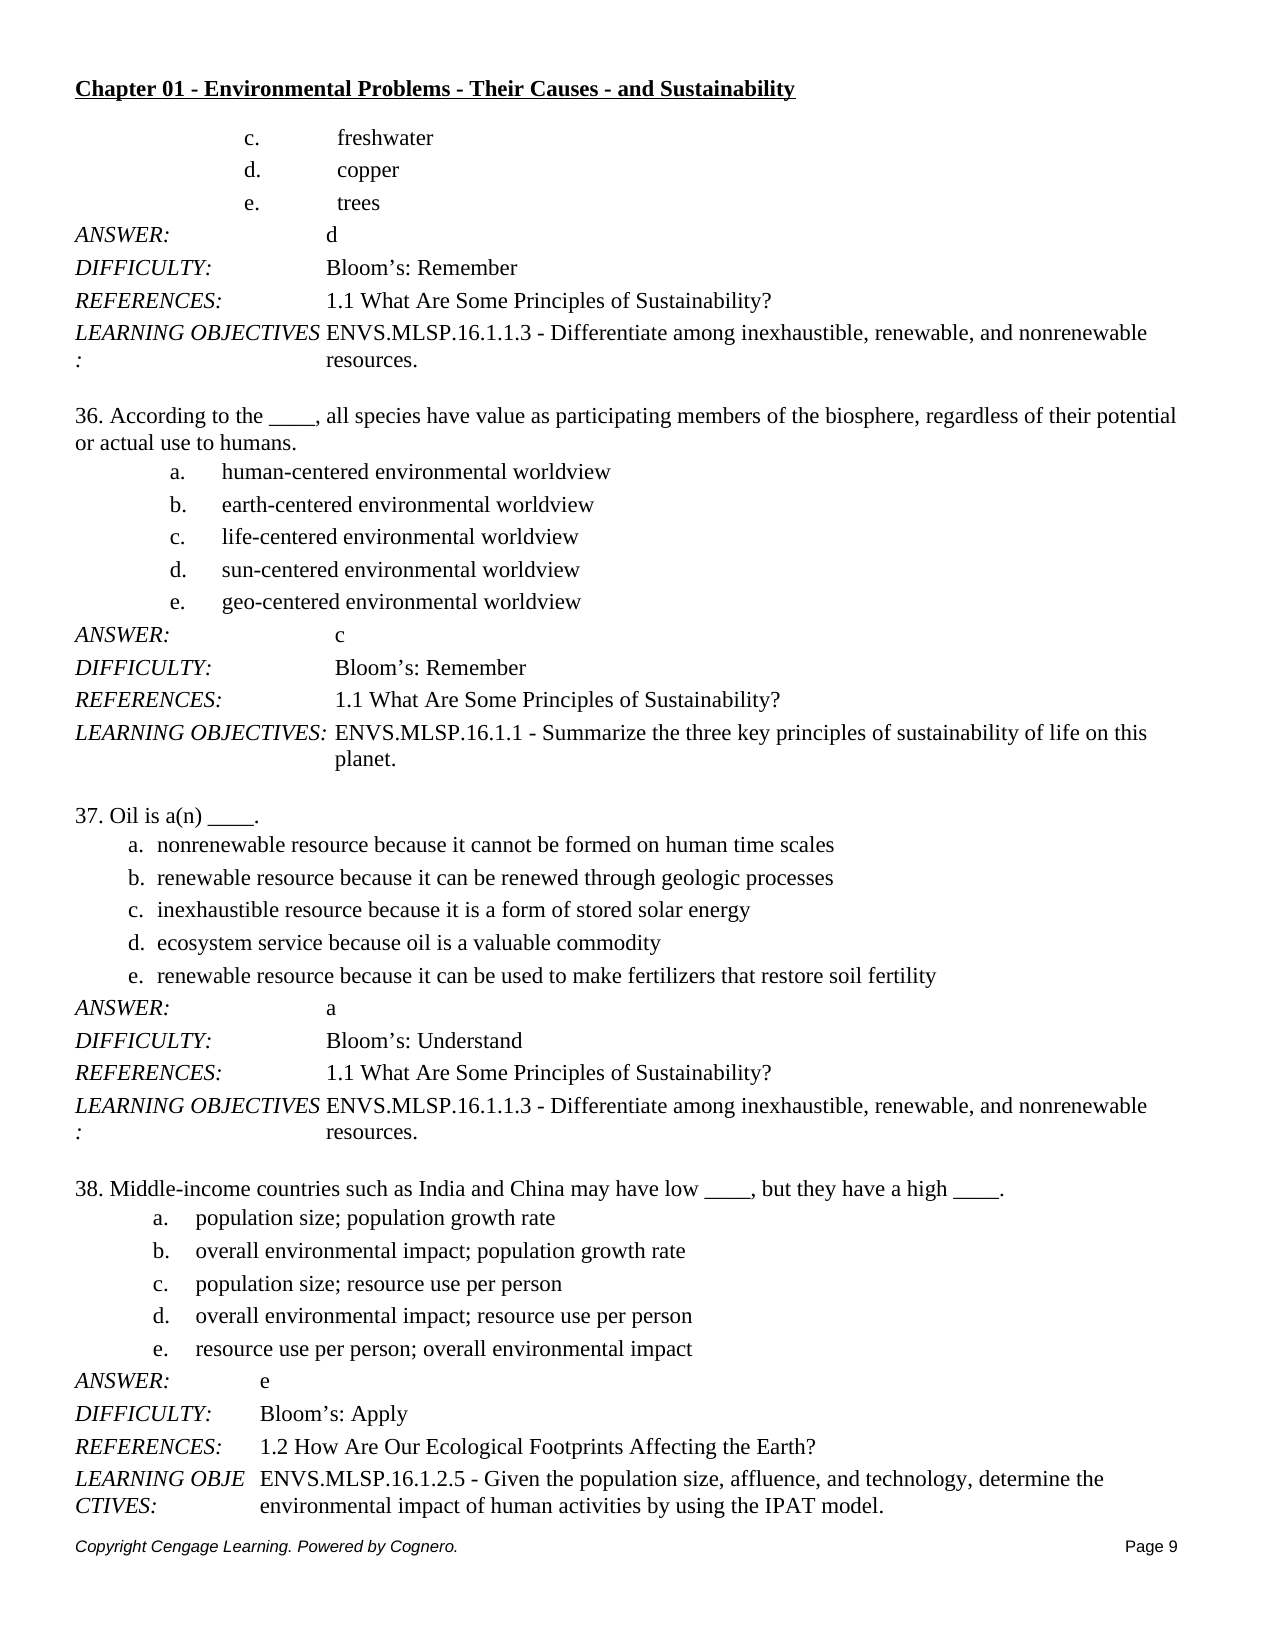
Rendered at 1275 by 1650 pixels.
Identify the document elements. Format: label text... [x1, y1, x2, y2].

table_header 38. Middle-income countries such as India and China may have low ____, but they have a high ____.​ [75, 1175, 1200, 1521]
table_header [75, 121, 1200, 375]
table_header 37. Oil is a(n) ____.​ [75, 802, 1200, 1148]
table_header 36. According to the ____, all species have value as participating members of the biosphere, regardless of their potential or actual use to humans.​ [75, 402, 1200, 775]
